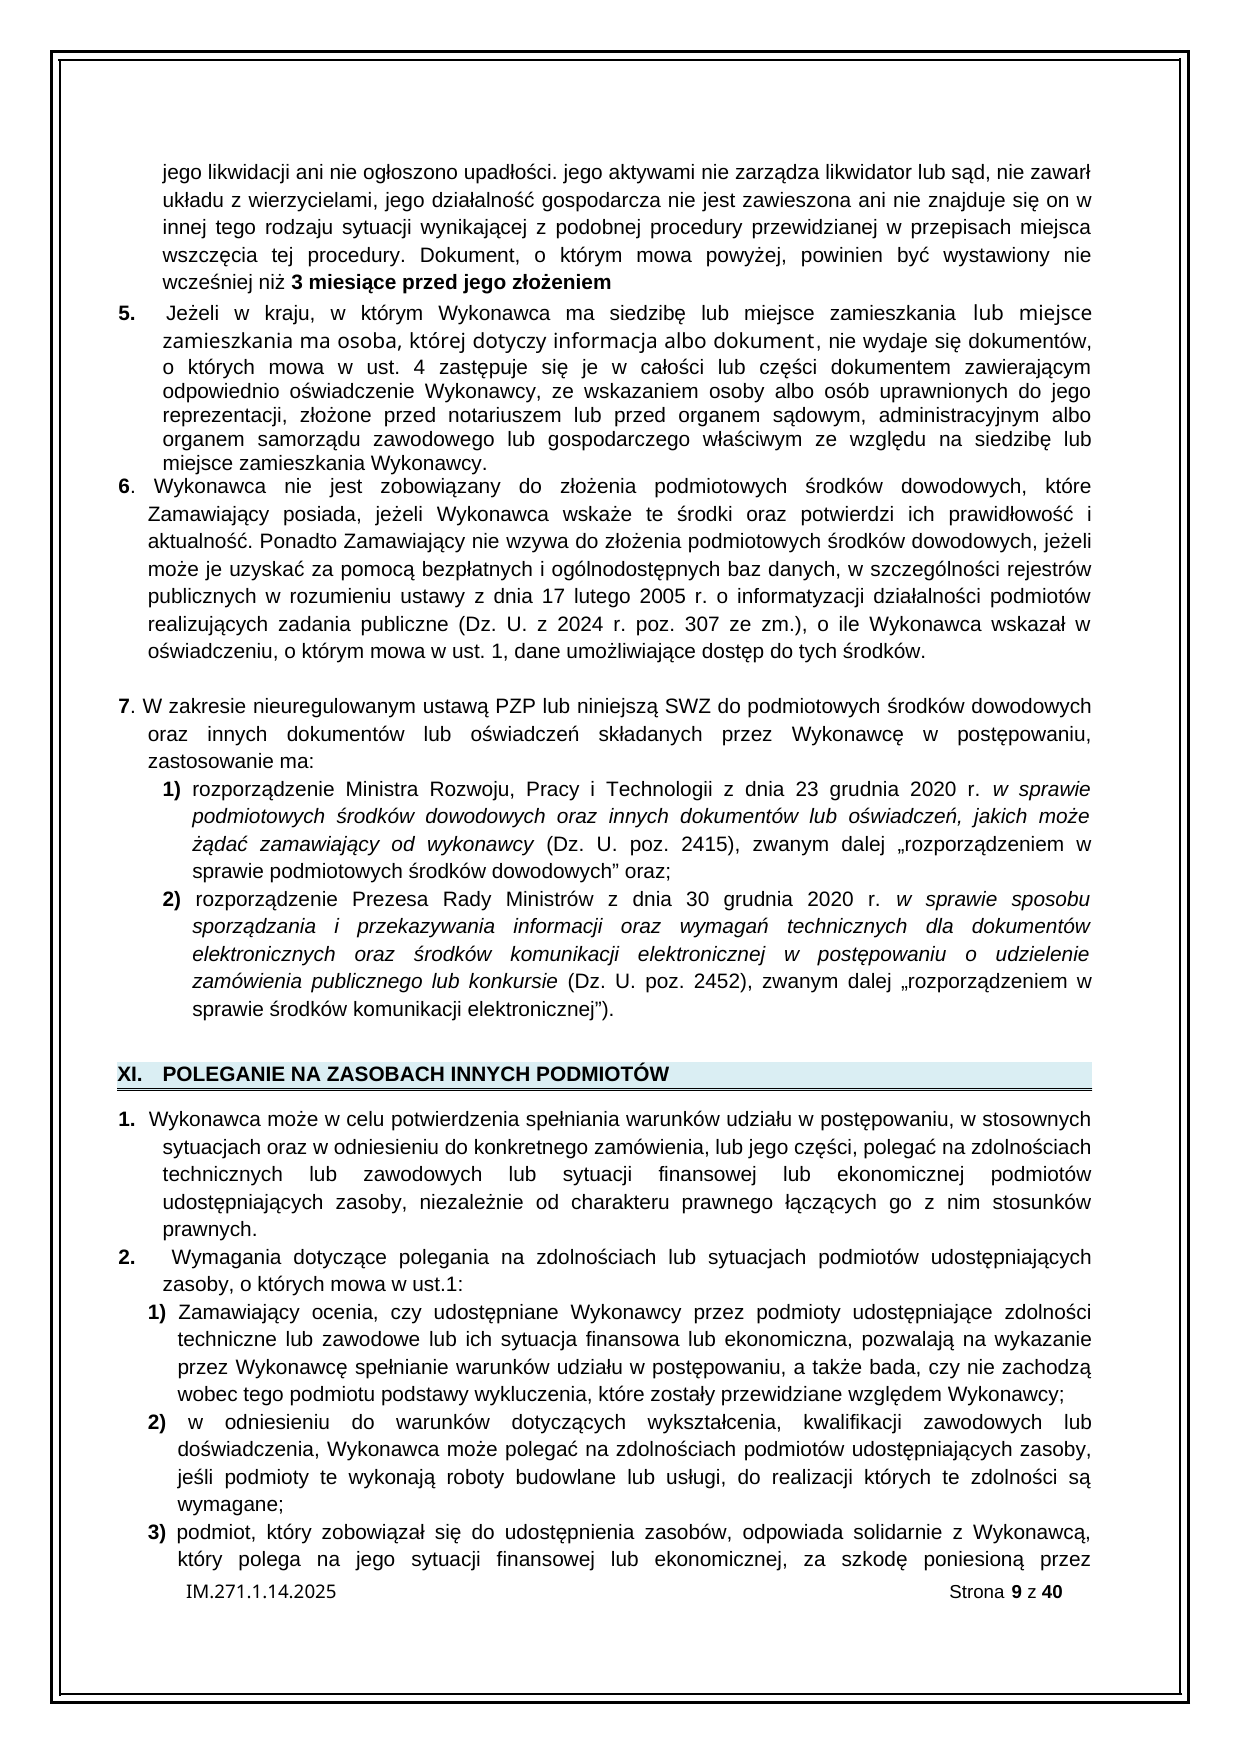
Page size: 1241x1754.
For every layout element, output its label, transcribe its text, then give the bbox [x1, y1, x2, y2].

text 5. Jeżeli w kraju, w którym Wykonawca ma siedzibę lub miejsce zamieszkania lub miejsce zamieszkania ma osoba, której dotyczy informacja albo dokument, nie wydaje się dokumentów, o których mowa w ust. 4 zastępuje się je w całości lub części dokumentem zawierającym odpowiednio oświadczenie Wykonawcy, ze wskazaniem osoby albo osób uprawnionych do jego reprezentacji, złożone przed notariuszem lub przed organem sądowym, administracyjnym albo organem samorządu zawodowego lub gospodarczego właściwym ze względu na siedzibę lub miejsce zamieszkania Wykonawcy. [118, 298, 1092, 474]
list 6. Wykonawca nie jest zobowiązany do złożenia podmiotowych środków dowodowych, które Zamawiający posiada, jeżeli Wykonawca wskaże te środki oraz potwierdzi ich prawidłowość i aktualność. Ponadto Zamawiający nie wzywa do złożenia podmiotowych środków dowodowych, jeżeli może je uzyskać za pomocą bezpłatnych i ogólnodostępnych baz danych, w szczególności rejestrów publicznych w rozumieniu ustawy z dnia 17 lutego 2005 r. o informatyzacji działalności podmiotów realizujących zadania publiczne (Dz. U. z 2024 r. poz. 307 ze zm.), o ile Wykonawca wskazał w oświadczeniu, o którym mowa w ust. 1, dane umożliwiające dostęp do tych środków. [118, 474, 1092, 663]
list POLEGANIE NA ZASOBACH INNYCH PODMIOTÓW [117, 1062, 1092, 1088]
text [148, 1519, 1092, 1571]
text 2. Wymagania dotyczące polegania na zdolnościach lub sytuacjach podmiotów udostępniających zasoby, o których mowa w ust.1: [118, 1244, 1092, 1296]
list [118, 160, 1092, 294]
list 7. W zakresie nieuregulowanym ustawą PZP lub niniejszą SWZ do podmiotowych środków dowodowych oraz innych dokumentów lub oświadczeń składanych przez Wykonawcę w postępowaniu, zastosowanie ma: [118, 694, 1092, 773]
text 1) rozporządzenie Ministra Rozwoju, Pracy i Technologii z dnia 23 grudnia 2020 r. w sprawie podmiotowych środków dowodowych oraz innych dokumentów lub oświadczeń, jakich może żądać zamawiający od wykonawcy (Dz. U. poz. 2415), zwanym dalej „rozporządzeniem w sprawie podmiotowych środków dowodowych” oraz; [162, 777, 1092, 883]
text 2) w odniesieniu do warunków dotyczących wykształcenia, kwalifikacji zawodowych lub doświadczenia, Wykonawca może polegać na zdolnościach podmiotów udostępniających zasoby, jeśli podmioty te wykonają roboty budowlane lub usługi, do realizacji których te zdolności są wymagane; [148, 1409, 1092, 1516]
text 1) Zamawiający ocenia, czy udostępniane Wykonawcy przez podmioty udostępniające zdolności techniczne lub zawodowe lub ich sytuacja finansowa lub ekonomiczna, pozwalają na wykazanie przez Wykonawcę spełnianie warunków udziału w postępowaniu, a także bada, czy nie zachodzą wobec tego podmiotu podstawy wykluczenia, które zostały przewidziane względem Wykonawcy; [148, 1299, 1092, 1406]
text 1. Wykonawca może w celu potwierdzenia spełniania warunków udziału w postępowaniu, w stosownych sytuacjach oraz w odniesieniu do konkretnego zamówienia, lub jego części, polegać na zdolnościach technicznych lub zawodowych lub sytuacji finansowej lub ekonomicznej podmiotów udostępniających zasoby, niezależnie od charakteru prawnego łączących go z nim stosunków prawnych. [118, 1107, 1092, 1241]
text 2) rozporządzenie Prezesa Rady Ministrów z dnia 30 grudnia 2020 r. w sprawie sposobu sporządzania i przekazywania informacji oraz wymagań technicznych dla dokumentów elektronicznych oraz środków komunikacji elektronicznej w postępowaniu o udzielenie zamówienia publicznego lub konkursie (Dz. U. poz. 2452), zwanym dalej „rozporządzeniem w sprawie środków komunikacji elektronicznej”). [162, 887, 1092, 1021]
